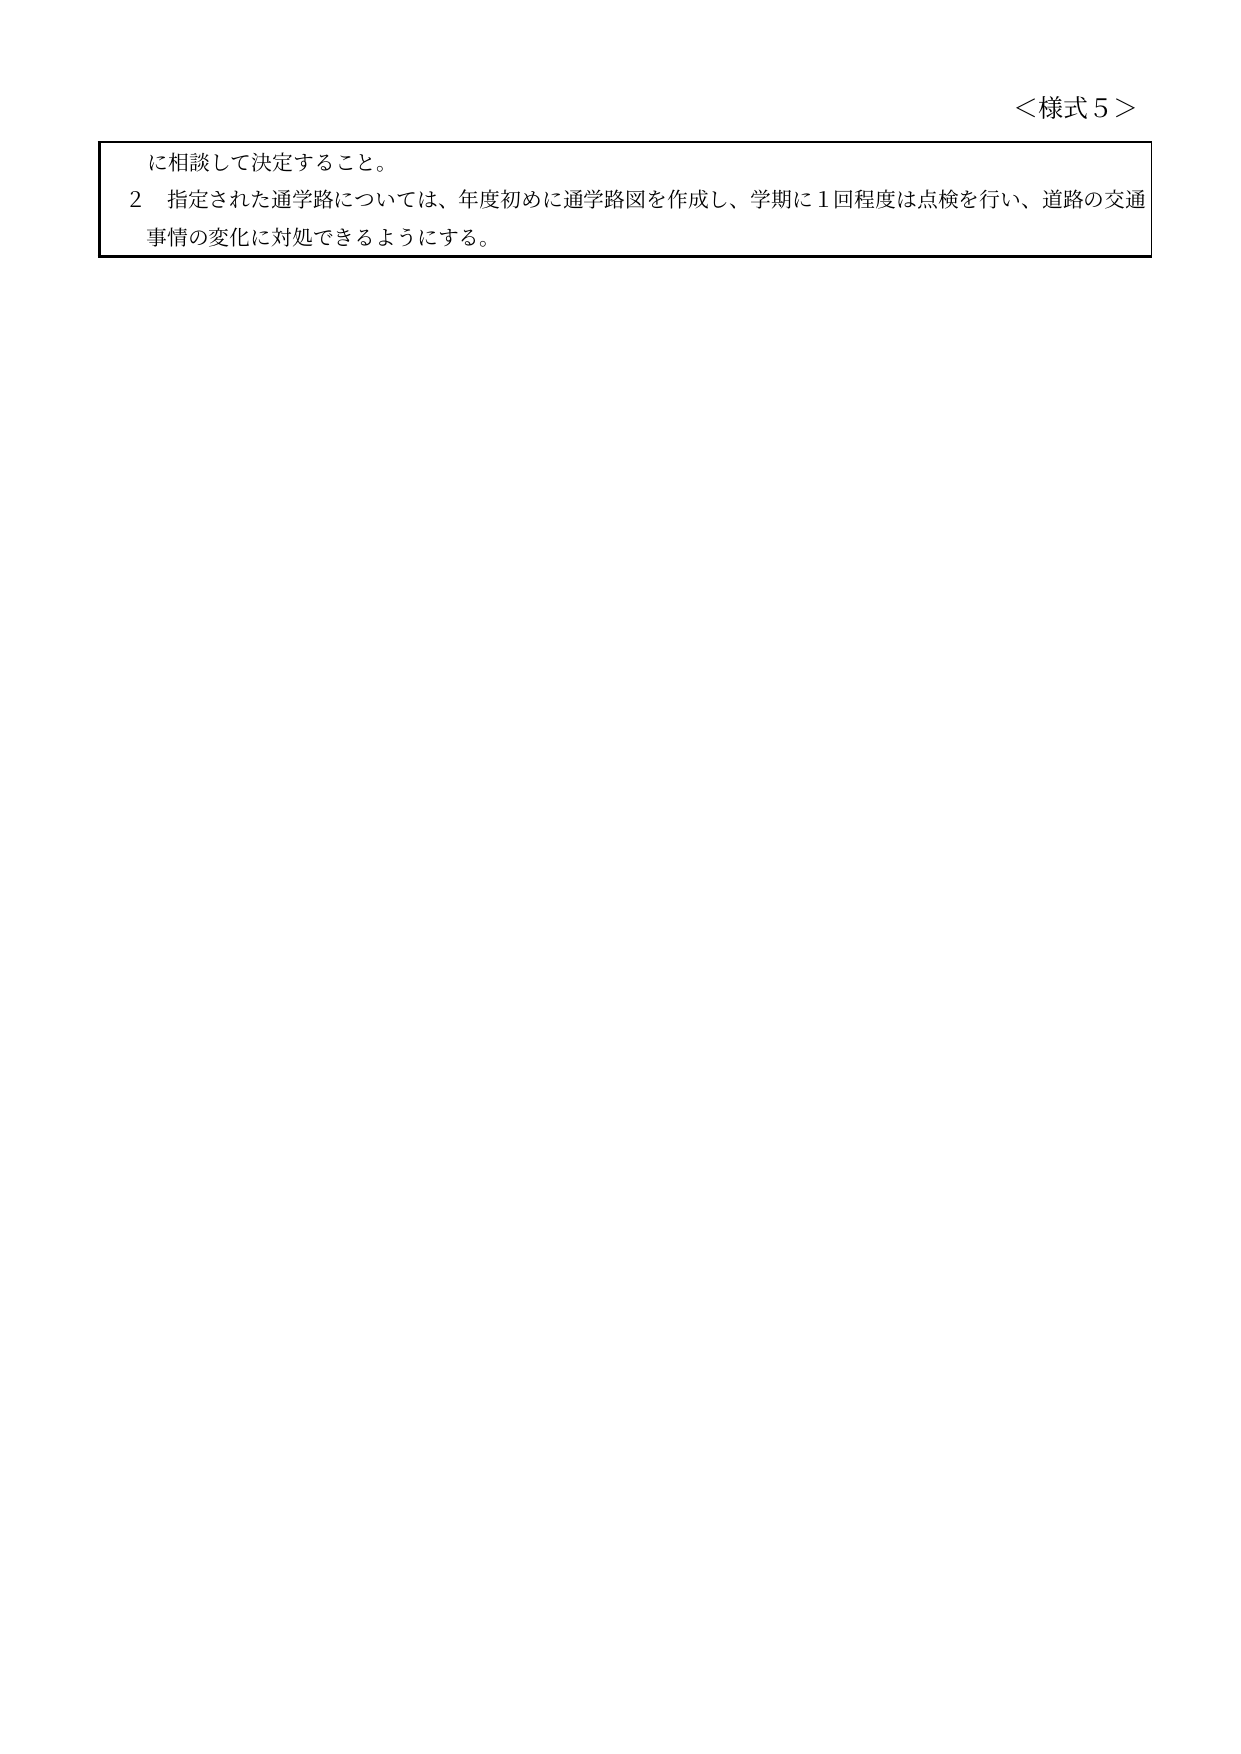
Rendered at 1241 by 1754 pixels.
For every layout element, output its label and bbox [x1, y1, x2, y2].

table_cell [101, 143, 1151, 255]
